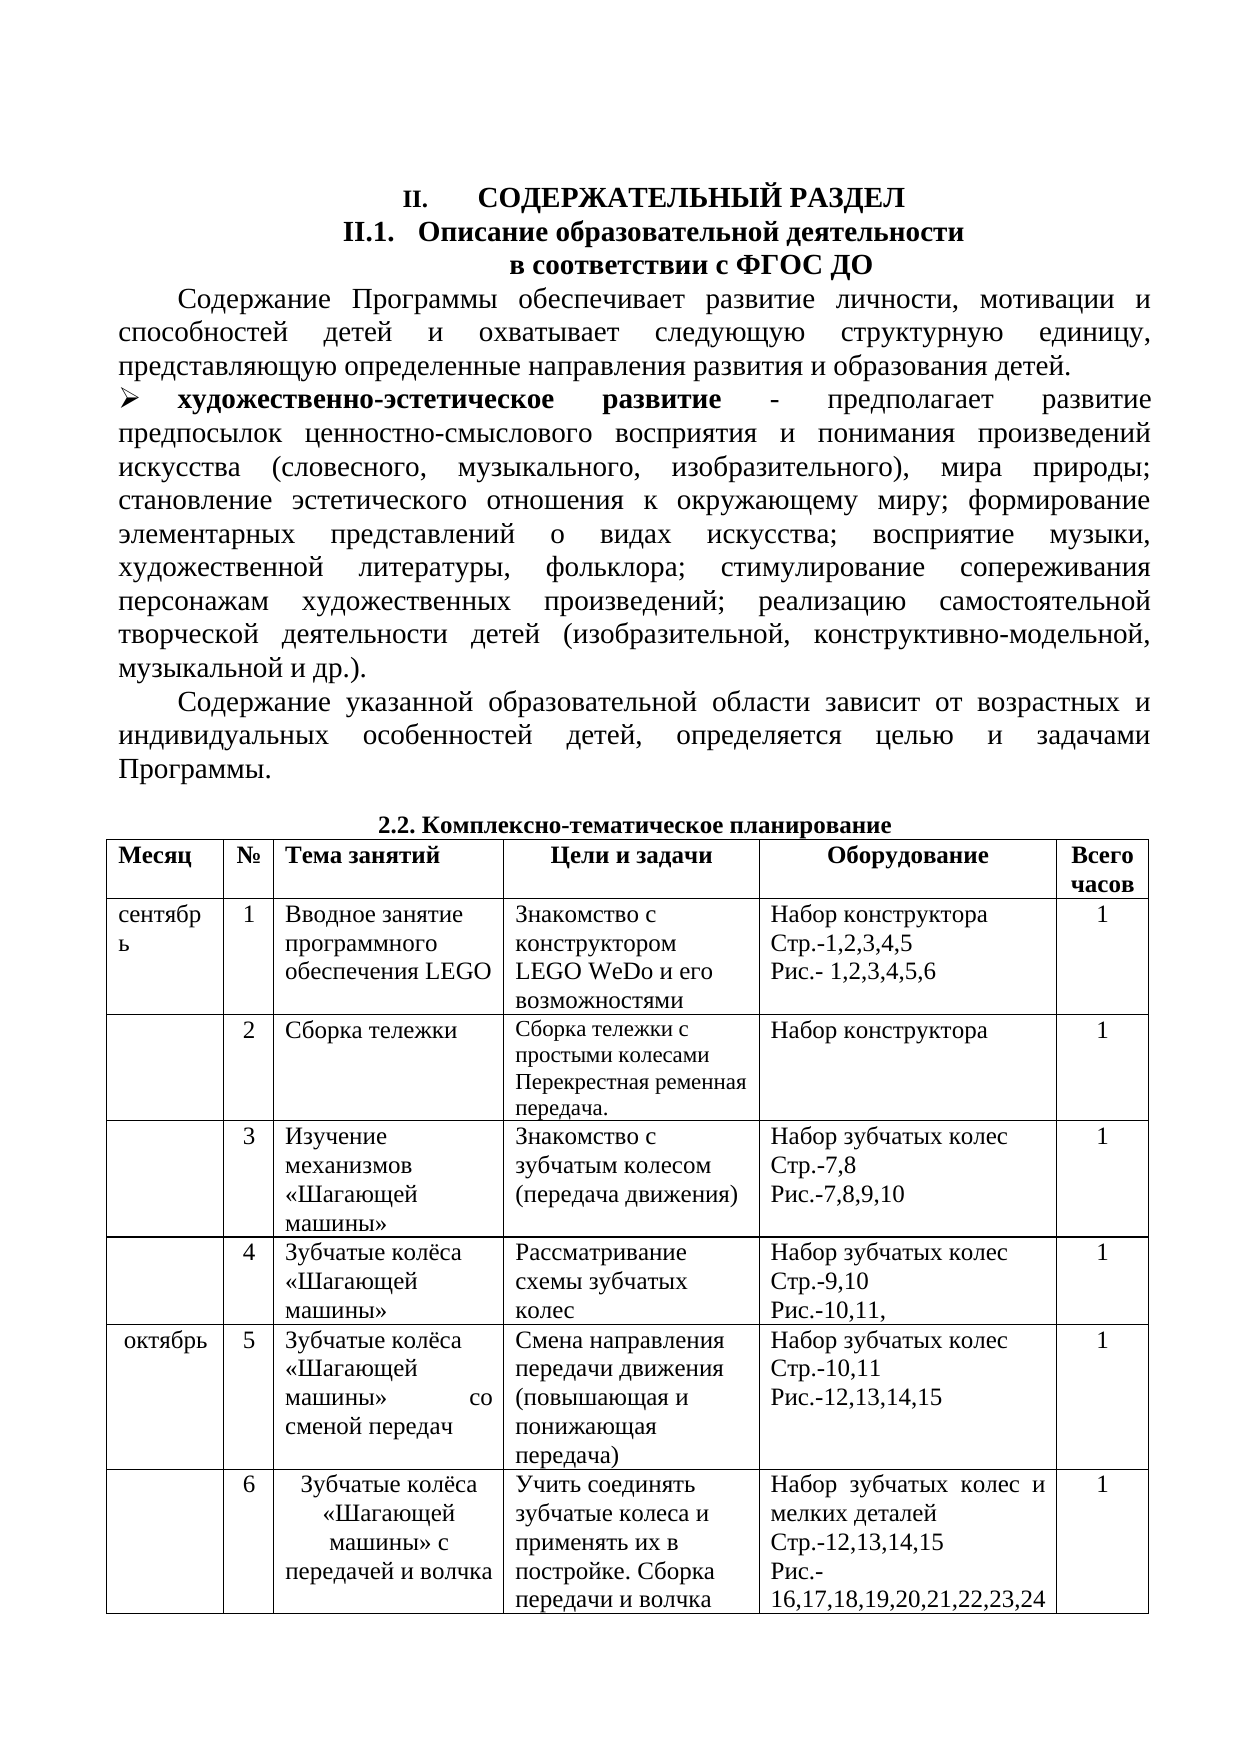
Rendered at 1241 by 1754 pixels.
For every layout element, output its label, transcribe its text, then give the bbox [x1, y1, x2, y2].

table_cell 1 [1057, 1325, 1148, 1468]
table_cell 1 [224, 899, 273, 1014]
table_cell 1 [1057, 1121, 1148, 1236]
table_cell 4 [224, 1238, 273, 1324]
table_header Оборудование [760, 840, 1056, 898]
table_cell Набор конструктора Стр.-1,2,3,4,5 Рис.- 1,2,3,4,5,6 [760, 899, 1056, 1014]
table_cell Смена направления передачи движения (повышающая и понижающая передача) [504, 1325, 759, 1468]
table_cell 6 [224, 1470, 273, 1613]
list в соответствии с ФГОС ДО [231, 247, 1152, 281]
text Содержание Программы обеспечивает развитие личности, мотивации и способностей детей и охватывает следующую структурную единицу, представляющую определенные направления развития и образования детей. [118, 281, 1152, 382]
table_cell 1 [1057, 899, 1148, 1014]
table_cell 1 [1057, 1015, 1148, 1120]
table_cell 2 [224, 1015, 273, 1120]
list художественно-эстетическое развитие - предполагает развитие предпосылок ценностно-смыслового восприятия и понимания произведений искусства (словесного, музыкального, изобразительного), мира природы; становление эстетического отношения к окружающему миру; формирование элементарных представлений о видах искусства; восприятие музыки, художественной литературы, фольклора; стимулирование сопереживания персонажам художественных произведений; реализацию самостоятельной творческой деятельности детей (изобразительной, конструктивно-модельной, музыкальной и др.). [118, 382, 1152, 684]
table_cell [107, 1238, 223, 1324]
table_cell Зубчатые колёса «Шагающей машины» с передачей и волчка [274, 1470, 503, 1613]
table_header Тема занятий [274, 840, 503, 898]
table_header Цели и задачи [504, 840, 759, 898]
text 2.2. Комплексно-тематическое планирование [118, 811, 1152, 839]
table_cell Набор зубчатых колес и мелких деталей Стр.-12,13,14,15 Рис.-16,17,18,19,20,21,22,23,24 [760, 1470, 1056, 1613]
table_cell Набор конструктора [760, 1015, 1056, 1120]
table_cell Набор зубчатых колес Стр.-9,10 Рис.-10,11, [760, 1238, 1056, 1324]
table_cell 1 [1057, 1238, 1148, 1324]
table_cell [107, 1121, 223, 1236]
table_cell Зубчатые колёса «Шагающей машины» со сменой передач [274, 1325, 503, 1468]
table_cell Набор зубчатых колес Стр.-10,11 Рис.-12,13,14,15 [760, 1325, 1056, 1468]
table_cell Рассматривание схемы зубчатых колес [504, 1238, 759, 1324]
table_cell Знакомство с конструктором LEGO WeDo и его возможностями [504, 899, 759, 1014]
table_cell 5 [224, 1325, 273, 1468]
table_cell Зубчатые колёса «Шагающей машины» [274, 1238, 503, 1324]
table_cell 1 [1057, 1470, 1148, 1613]
table_cell Вводное занятие программного обеспечения LEGO [274, 899, 503, 1014]
list СОДЕРЖАТЕЛЬНЫЙ РАЗДЕЛ [156, 180, 1152, 214]
table_header Всего часов [1057, 840, 1148, 898]
table_cell Знакомство с зубчатым колесом (передача движения) [504, 1121, 759, 1236]
table_header № [224, 840, 273, 898]
table_cell Набор зубчатых колес Стр.-7,8 Рис.-7,8,9,10 [760, 1121, 1056, 1236]
list Описание образовательной деятельности [156, 214, 1152, 247]
table_cell октябрь [107, 1325, 223, 1468]
table_cell сентябрь [107, 899, 223, 1014]
text Содержание указанной образовательной области зависит от возрастных и индивидуальных особенностей детей, определяется целью и задачами Программы. [118, 684, 1152, 784]
table_cell [107, 1015, 223, 1120]
table_cell 3 [224, 1121, 273, 1236]
table_cell Изучение механизмов «Шагающей машины» [274, 1121, 503, 1236]
table_cell Сборка тележки [274, 1015, 503, 1120]
table_cell Учить соединять зубчатые колеса и применять их в постройке. Сборка передачи и волчка [504, 1470, 759, 1613]
table_cell Сборка тележки с простыми колесами Перекрестная ременная передача. [504, 1015, 759, 1120]
table_header Месяц [107, 840, 223, 898]
table_cell [107, 1470, 223, 1613]
